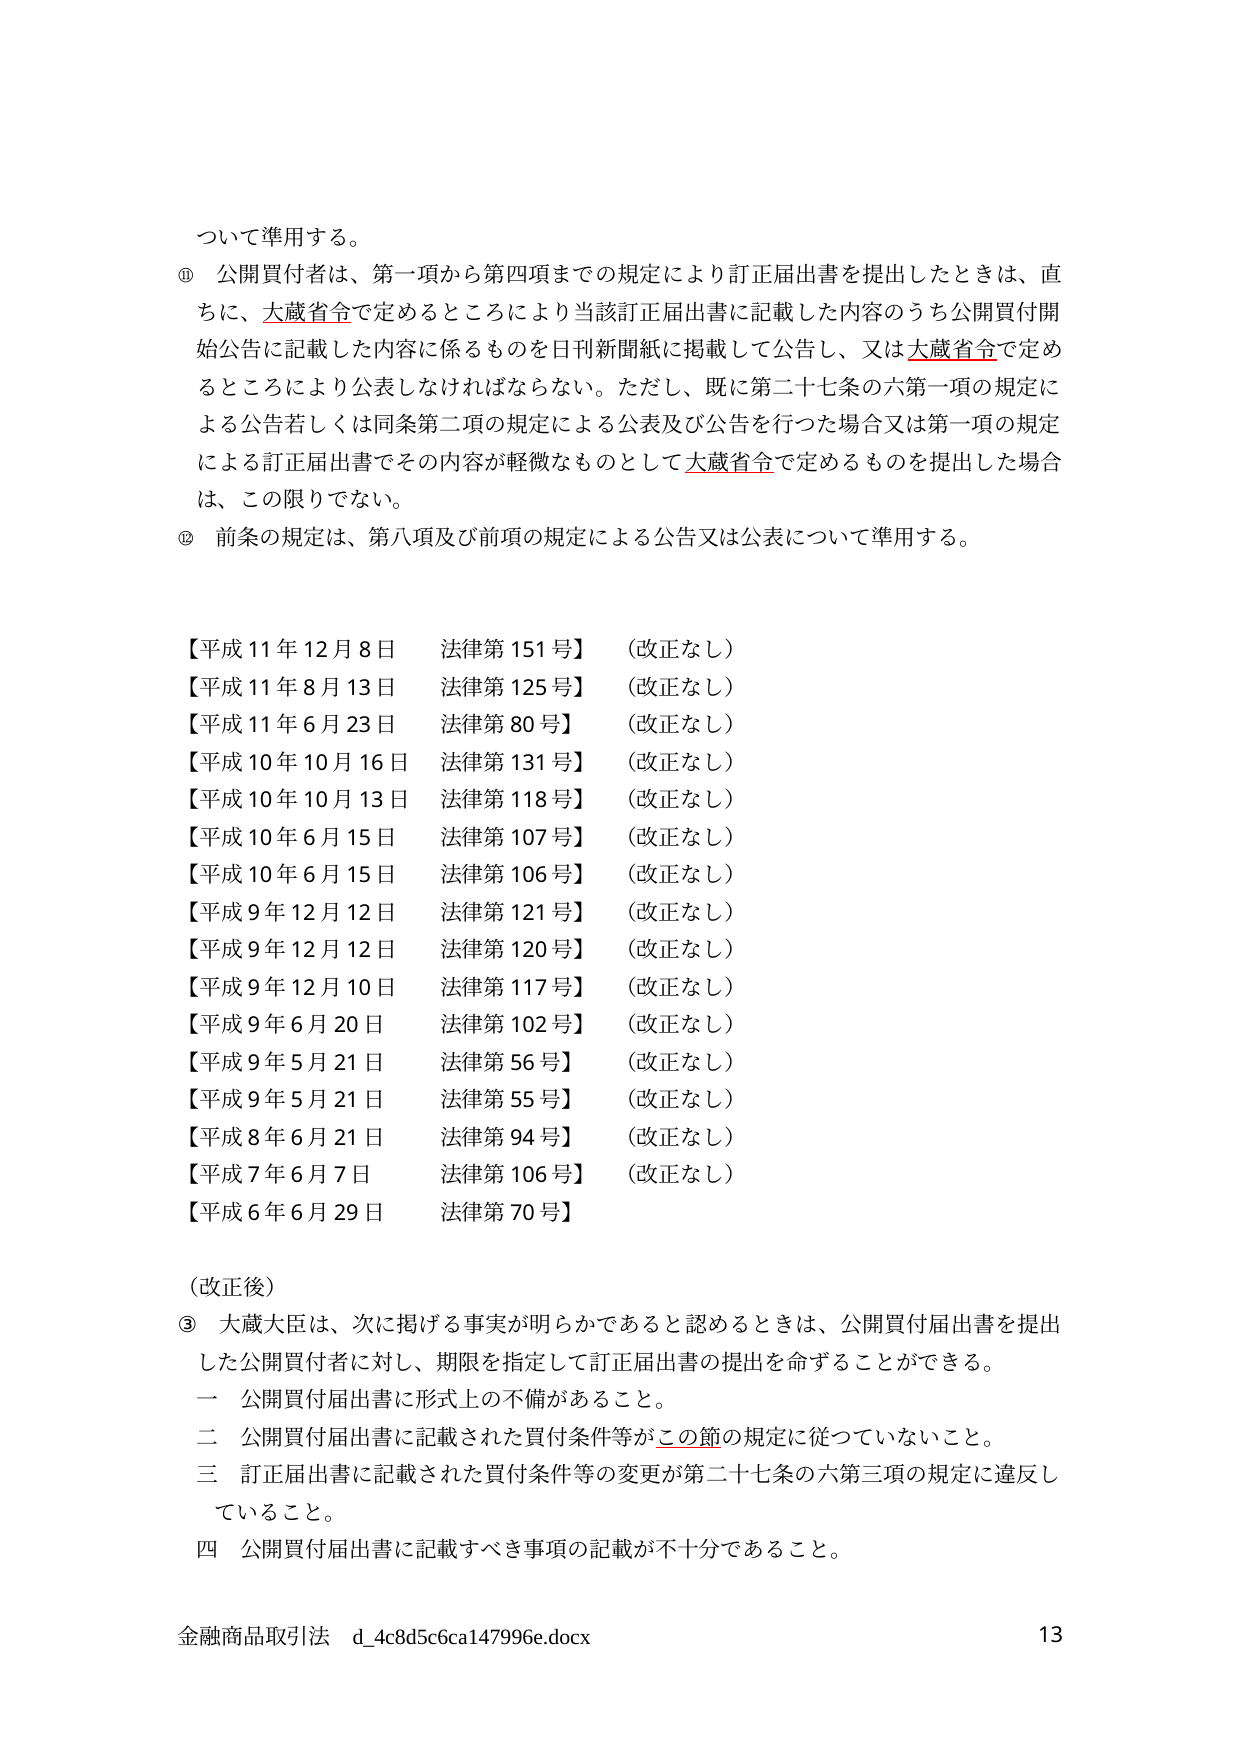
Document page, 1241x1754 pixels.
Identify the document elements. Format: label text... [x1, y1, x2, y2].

text （改正後） [177, 1267, 1063, 1304]
text ⑪ 公開買付者は、第一項から第四項までの規定により訂正届出書を提出したときは、直ちに、大蔵省令で定めるところにより当該訂正届出書に記載した内容のうち公開買付開始公告に記載した内容に係るものを日刊新聞紙に掲載して公告し、又は大蔵省令で定めるところにより公表しなければならない。ただし、既に第二十七条の六第一項の規定による公告若しくは同条第二項の規定による公表及び公告を行つた場合又は第一項の規定による訂正届出書でその内容が軽微なものとして大蔵省令で定めるものを提出した場合は、この限りでない。 [177, 254, 1063, 517]
text 【平成9年5月21日 法律第55号】 （改正なし） [177, 1079, 1063, 1117]
text 【平成11年6月23日 法律第80号】 （改正なし） [177, 704, 1063, 742]
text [177, 1304, 1063, 1379]
text 【平成10年10月13日 法律第118号】 （改正なし） [177, 779, 1063, 817]
text 【平成10年10月16日 法律第131号】 （改正なし） [177, 742, 1063, 779]
text 【平成11年12月8日 法律第151号】 （改正なし） [177, 629, 1063, 667]
text 【平成7年6月7日 法律第106号】 （改正なし） [177, 1154, 1063, 1192]
text 【平成6年6月29日 法律第70号】 [177, 1192, 1063, 1229]
text 【平成9年6月20日 法律第102号】 （改正なし） [177, 1004, 1063, 1042]
text 四 公開買付届出書に記載すべき事項の記載が不十分であること。 [196, 1529, 1063, 1567]
text 【平成11年8月13日 法律第125号】 （改正なし） [177, 667, 1063, 704]
text 【平成9年5月21日 法律第56号】 （改正なし） [177, 1042, 1063, 1079]
text 一 公開買付届出書に形式上の不備があること。 [196, 1379, 1063, 1417]
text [196, 1454, 1063, 1529]
text 二 公開買付届出書に記載された買付条件等がこの節の規定に従つていないこと。 [196, 1417, 1063, 1454]
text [177, 217, 1063, 254]
text 【平成9年12月10日 法律第117号】 （改正なし） [177, 967, 1063, 1004]
text ⑫ 前条の規定は、第八項及び前項の規定による公告又は公表について準用する。 [177, 517, 1063, 554]
text 【平成10年6月15日 法律第107号】 （改正なし） [177, 817, 1063, 854]
text 【平成9年12月12日 法律第121号】 （改正なし） [177, 892, 1063, 929]
text 【平成9年12月12日 法律第120号】 （改正なし） [177, 929, 1063, 967]
text 【平成8年6月21日 法律第94号】 （改正なし） [177, 1117, 1063, 1154]
text 【平成10年6月15日 法律第106号】 （改正なし） [177, 854, 1063, 892]
